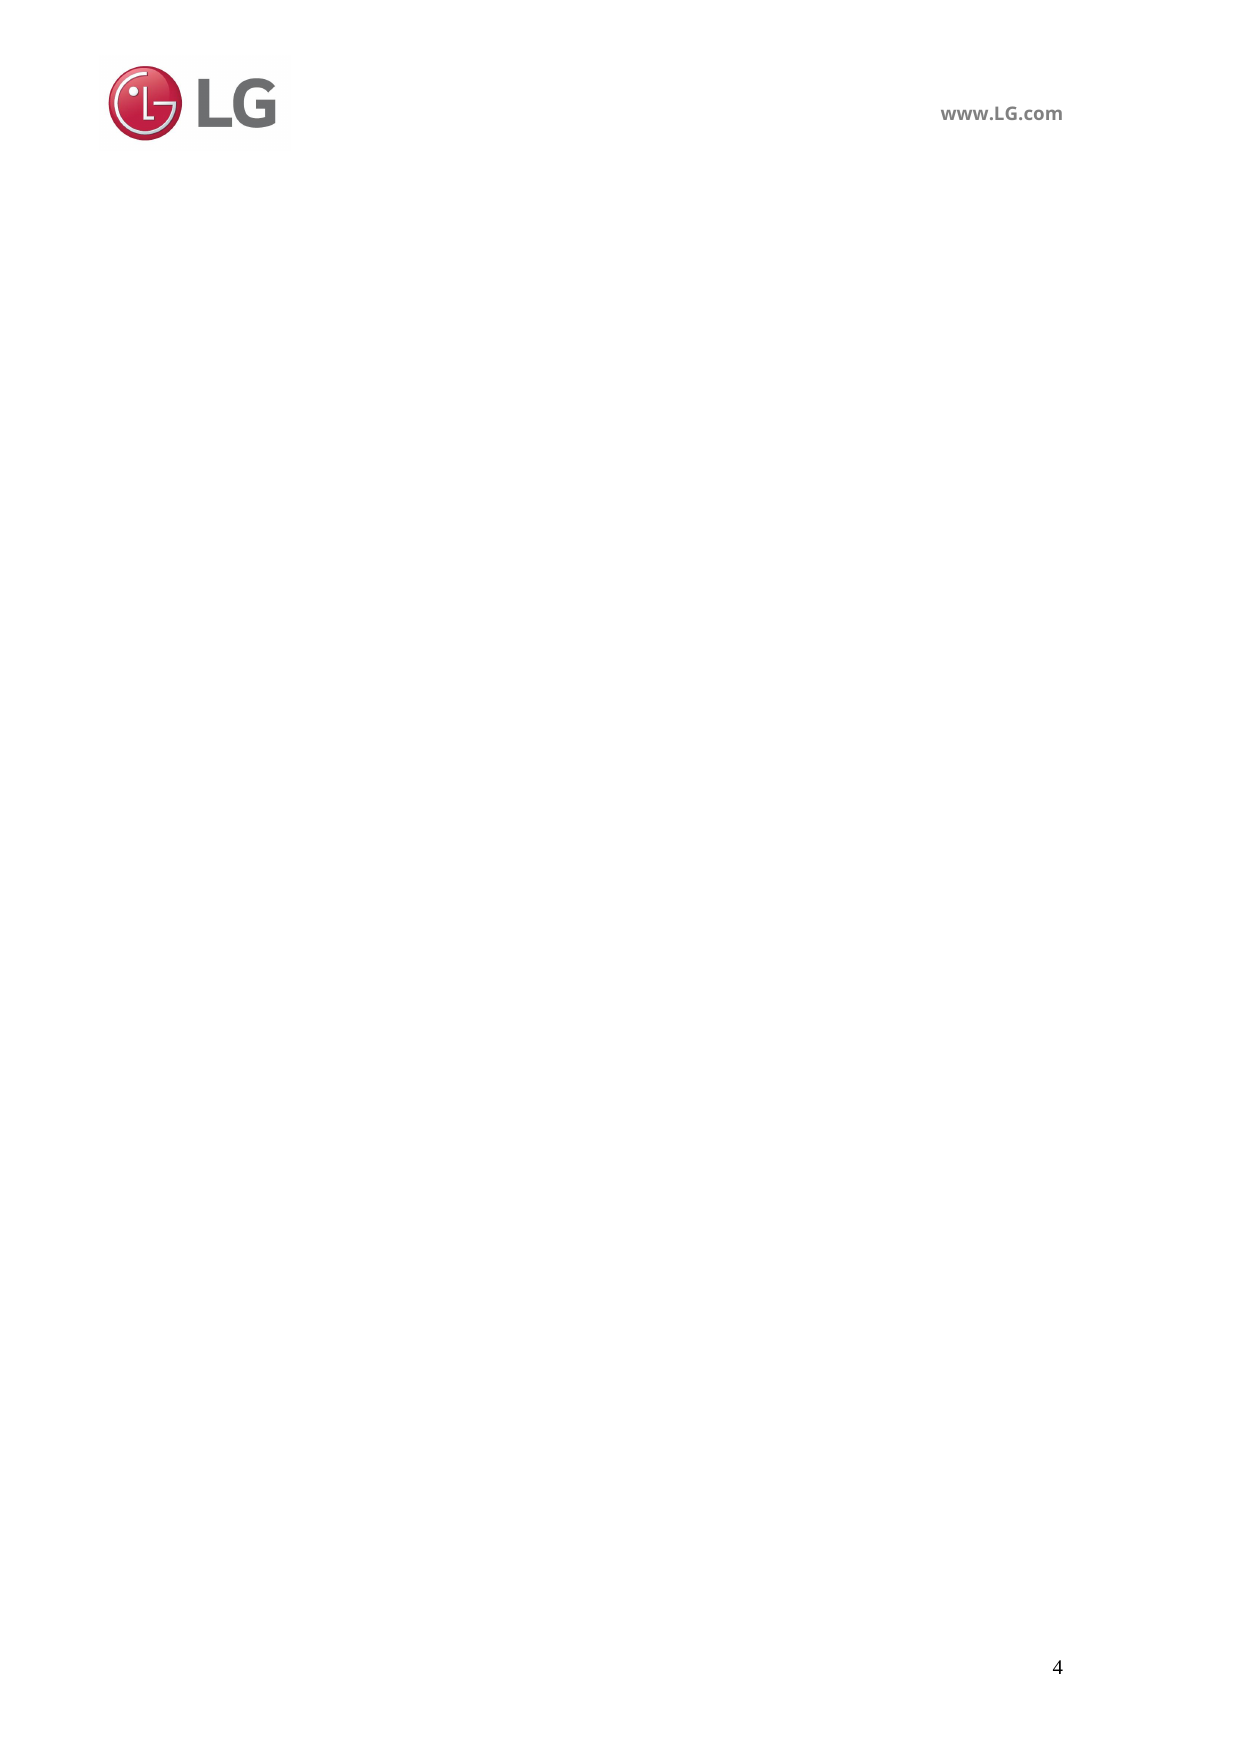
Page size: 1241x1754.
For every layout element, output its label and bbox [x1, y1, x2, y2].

picture [98, 55, 291, 151]
